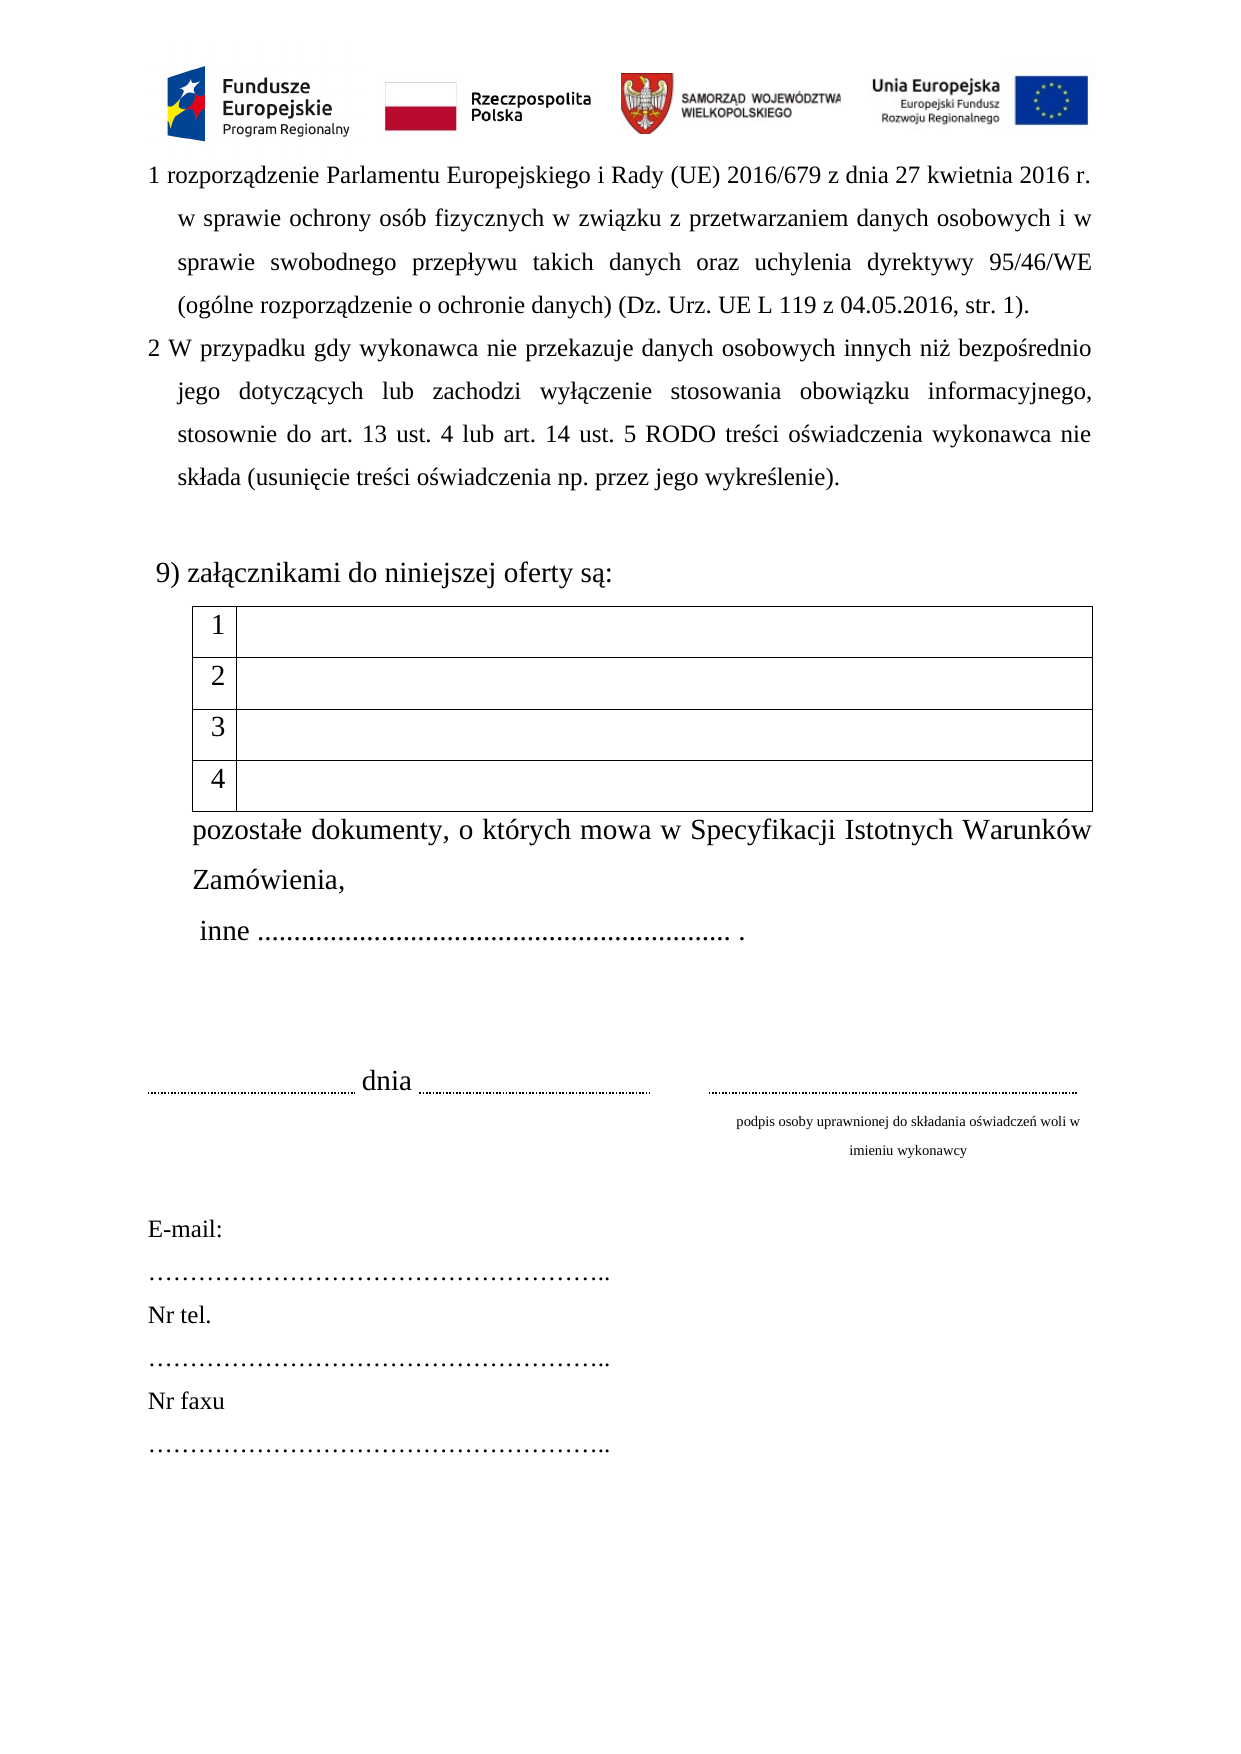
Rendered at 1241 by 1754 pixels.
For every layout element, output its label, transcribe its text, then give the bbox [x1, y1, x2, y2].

text 1 rozporządzenie Parlamentu Europejskiego i Rady (UE) 2016/679 z dnia 27 kwietnia 2016 r. w sprawie ochrony osób fizycznych w związku z przetwarzaniem danych osobowych i w sprawie swobodnego przepływu takich danych oraz uchylenia dyrektywy 95/46/WE (ogólne rozporządzenie o ochronie danych) (Dz. Urz. UE L 119 z 04.05.2016, str. 1). [148, 160, 1093, 318]
picture [857, 60, 1101, 139]
table_header 1 [193, 607, 236, 657]
table_cell [237, 658, 1092, 708]
text 2 W przypadku gdy wykonawca nie przekazuje danych osobowych innych niż bezpośrednio jego dotyczących lub zachodzi wyłączenie stosowania obowiązku informacyjnego, stosownie do art. 13 ust. 4 lub art. 14 ust. 5 RODO treści oświadczenia wykonawca nie składa (usunięcie treści oświadczenia np. przez jego wykreślenie). [148, 333, 1093, 491]
table_cell [237, 761, 1092, 811]
text ……………………………………………….. [148, 1343, 1093, 1372]
picture [618, 73, 841, 133]
picture [147, 47, 604, 161]
table_cell [237, 710, 1092, 760]
text dnia [148, 1063, 1093, 1096]
table_cell 3 [193, 710, 236, 760]
text Nr faxu [148, 1386, 1093, 1415]
text pozostałe dokumenty, o których mowa w Specyfikacji Istotnych Warunków Zamówienia, [192, 812, 1093, 896]
text podpis osoby uprawnionej do składania oświadczeń woli w imieniu wykonawcy [723, 1113, 1093, 1171]
text inne ................................................................. . [148, 913, 1093, 946]
text 9) załącznikami do niniejszej oferty są: [156, 556, 1093, 589]
text Nr tel. [148, 1300, 1093, 1329]
text ……………………………………………….. [148, 1429, 1093, 1458]
table_cell 4 [193, 761, 236, 811]
text E-mail: [148, 1214, 1093, 1243]
text ……………………………………………….. [148, 1257, 1093, 1286]
table_cell 2 [193, 658, 236, 708]
table_header [237, 607, 1092, 657]
